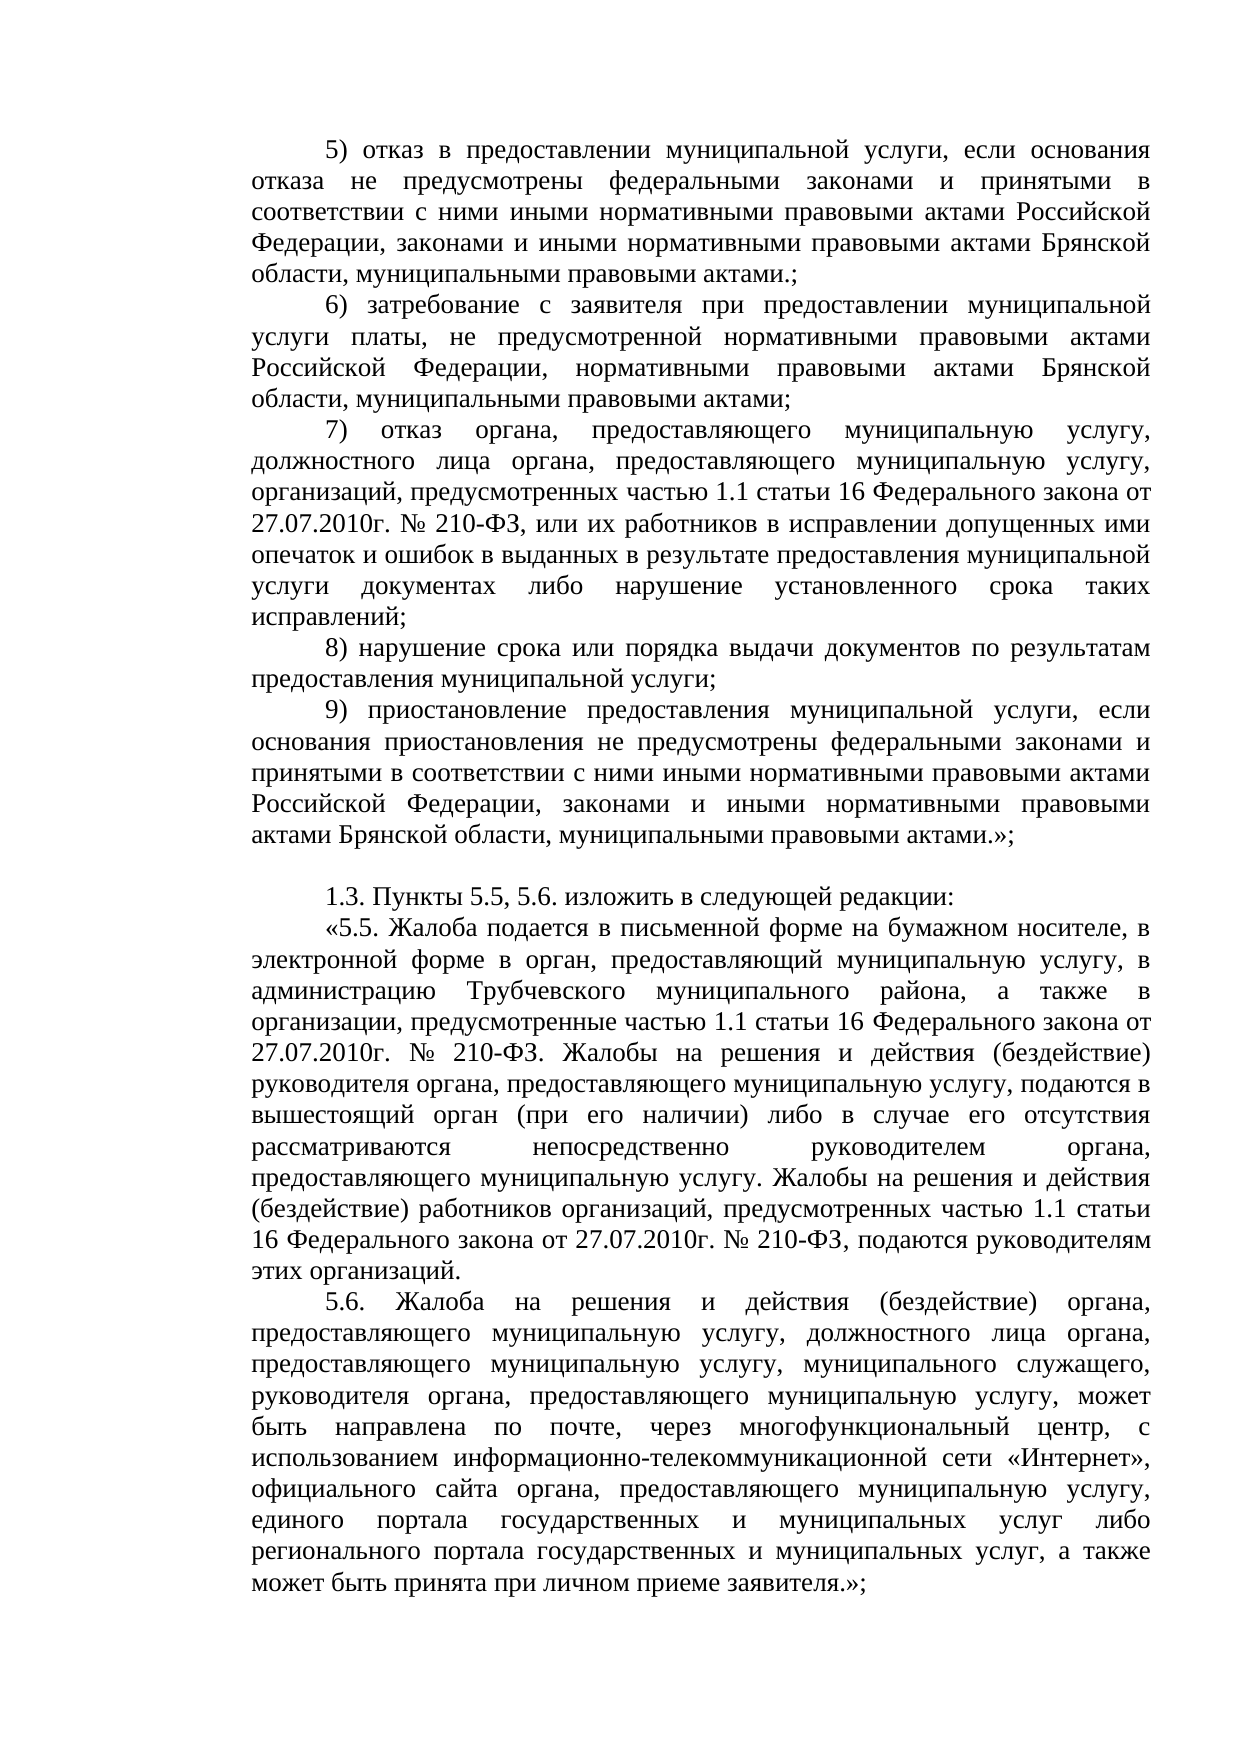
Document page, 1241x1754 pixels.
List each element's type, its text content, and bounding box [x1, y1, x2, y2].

text 5) отказ в предоставлении муниципальной услуги, если основания отказа не предусмотрены федеральными законами и принятыми в соответствии с ними иными нормативными правовыми актами Российской Федерации, законами и иными нормативными правовыми актами Брянской области, муниципальными правовыми актами.; [251, 133, 1152, 289]
text 7) отказ органа, предоставляющего муниципальную услугу, должностного лица органа, предоставляющего муниципальную услугу, организаций, предусмотренных частью 1.1 статьи 16 Федерального закона от 27.07.2010г. № 210-ФЗ, или их работников в исправлении допущенных ими опечаток и ошибок в выданных в результате предоставления муниципальной услуги документах либо нарушение установленного срока таких исправлений; [251, 413, 1152, 631]
text 9) приостановление предоставления муниципальной услуги, если основания приостановления не предусмотрены федеральными законами и принятыми в соответствии с ними иными нормативными правовыми актами Российской Федерации, законами и иными нормативными правовыми актами Брянской области, муниципальными правовыми актами.»; [251, 693, 1152, 849]
text 1.3. Пункты 5.5, 5.6. изложить в следующей редакции: [251, 880, 1152, 912]
text 5.6. Жалоба на решения и действия (бездействие) органа, предоставляющего муниципальную услугу, должностного лица органа, предоставляющего муниципальную услугу, муниципального служащего, руководителя органа, предоставляющего муниципальную услугу, может быть направлена по почте, через многофункциональный центр, с использованием информационно-телекоммуникационной сети «Интернет», официального сайта органа, предоставляющего муниципальную услугу, единого портала государственных и муниципальных услуг либо регионального портала государственных и муниципальных услуг, а также может быть принята при личном приеме заявителя.»; [251, 1285, 1152, 1597]
text 6) затребование с заявителя при предоставлении муниципальной услуги платы, не предусмотренной нормативными правовыми актами Российской Федерации, нормативными правовыми актами Брянской области, муниципальными правовыми актами; [251, 289, 1152, 413]
text «5.5. Жалоба подается в письменной форме на бумажном носителе, в электронной форме в орган, предоставляющий муниципальную услугу, в администрацию Трубчевского муниципального района, а также в организации, предусмотренные частью 1.1 статьи 16 Федерального закона от 27.07.2010г. № 210-ФЗ. Жалобы на решения и действия (бездействие) руководителя органа, предоставляющего муниципальную услугу, подаются в вышестоящий орган (при его наличии) либо в случае его отсутствия рассматриваются непосредственно руководителем органа, предоставляющего муниципальную услугу. Жалобы на решения и действия (бездействие) работников организаций, предусмотренных частью 1.1 статьи 16 Федерального закона от 27.07.2010г. № 210-ФЗ, подаются руководителям этих организаций. [251, 912, 1152, 1285]
text 8) нарушение срока или порядка выдачи документов по результатам предоставления муниципальной услуги; [251, 631, 1152, 693]
